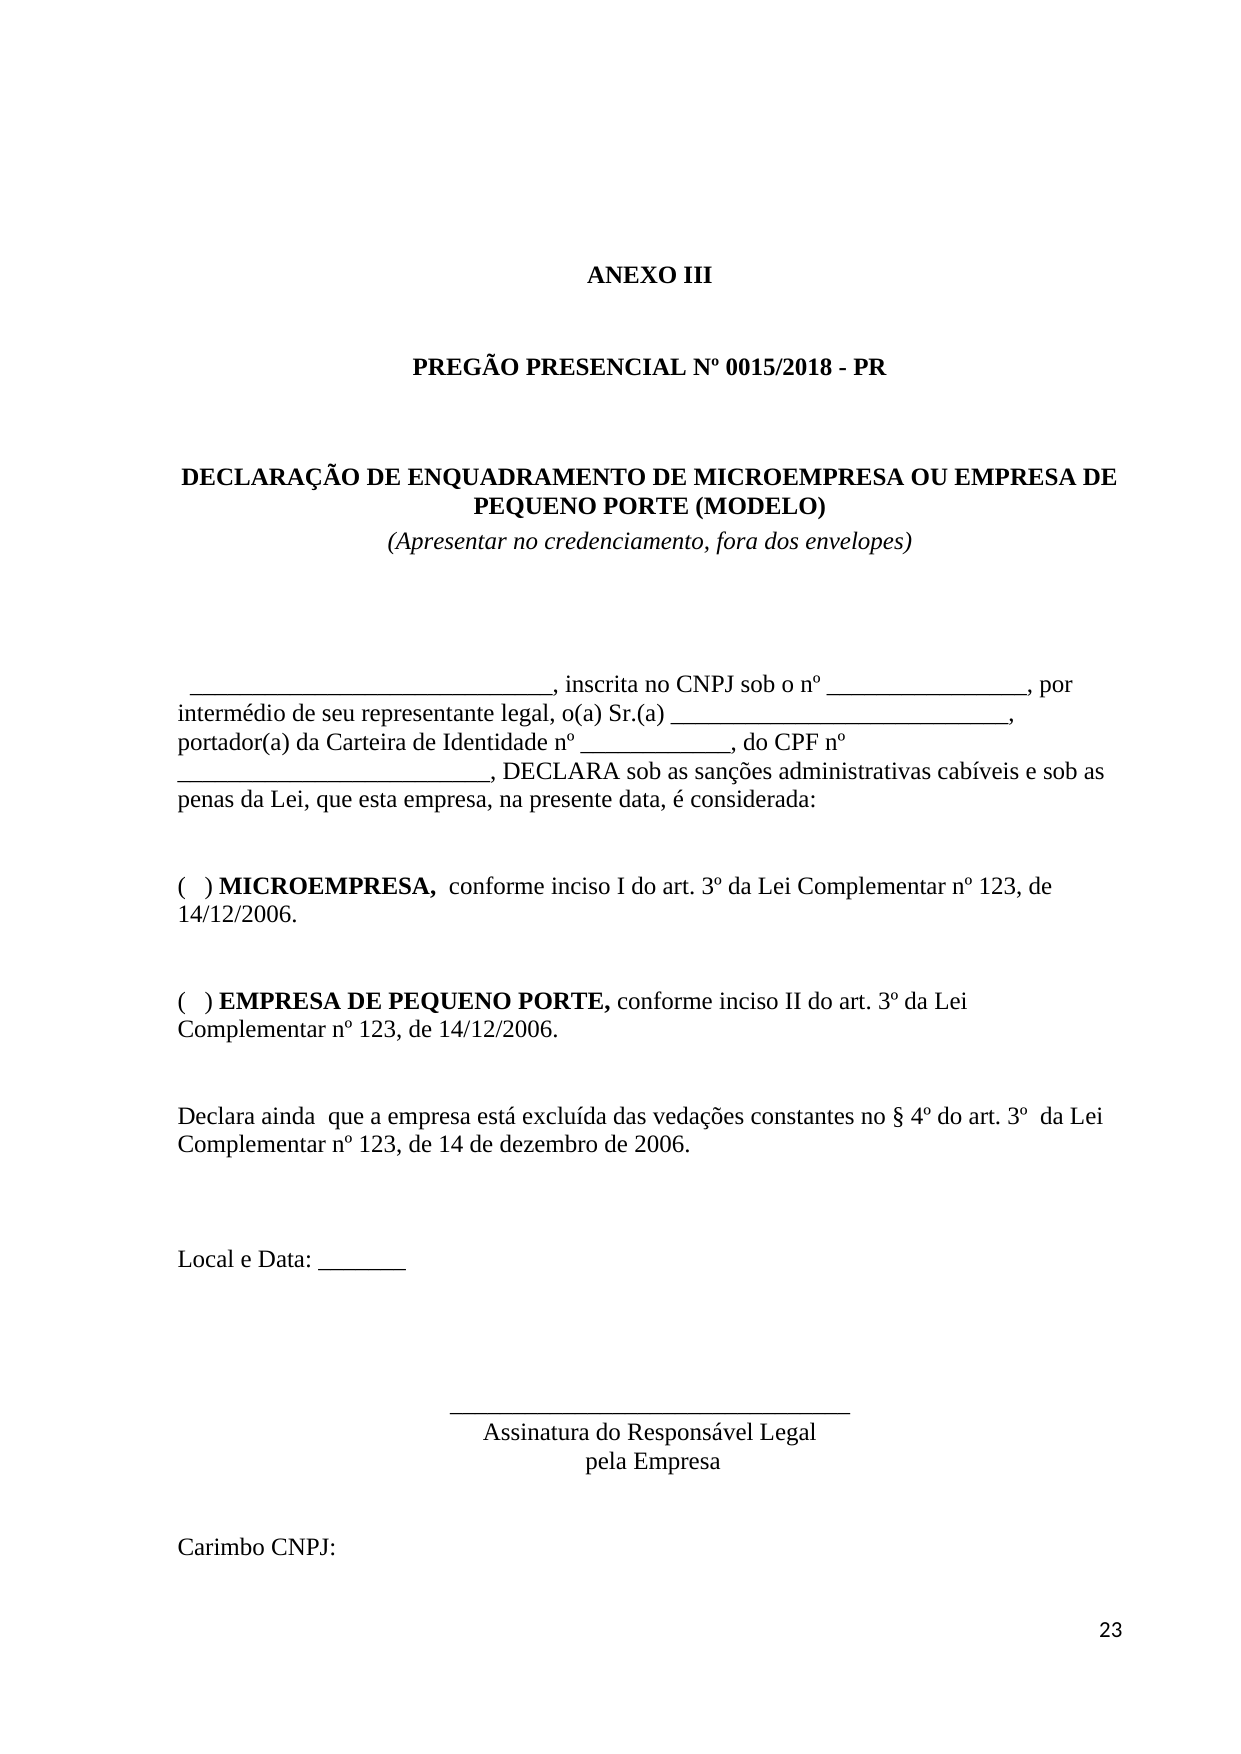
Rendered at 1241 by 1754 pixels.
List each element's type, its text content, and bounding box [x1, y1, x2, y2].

text Assinatura do Responsável Legal [177, 1417, 1122, 1446]
text ( ) EMPRESA DE PEQUENO PORTE, conforme inciso II do art. 3º da Lei Complementar nº 123, de 14/12/2006. [177, 986, 1122, 1043]
text Carimbo CNPJ: [177, 1532, 1122, 1561]
text _____________________________, inscrita no CNPJ sob o nº ________________, por intermédio de seu representante legal, o(a) Sr.(a) ___________________________, portador(a) da Carteira de Identidade nº ____________, do CPF nº _________________________, DECLARA sob as sanções administrativas cabíveis e sob as penas da Lei, que esta empresa, na presente data, é considerada: [177, 669, 1122, 813]
text pela Empresa [177, 1446, 1122, 1474]
text (Apresentar no credenciamento, fora dos envelopes) [177, 526, 1122, 554]
text ________________________________ [177, 1388, 1122, 1417]
text Local e Data: _______ [177, 1244, 1122, 1273]
text PREGÃO PRESENCIAL Nº 0015/2018 - PR [177, 352, 1122, 381]
text Declara ainda que a empresa está excluída das vedações constantes no § 4º do art. 3º da Lei Complementar nº 123, de 14 de dezembro de 2006. [177, 1101, 1122, 1158]
text ANEXO III [177, 260, 1122, 288]
text DECLARAÇÃO DE ENQUADRAMENTO DE MICROEMPRESA OU EMPRESA DE PEQUENO PORTE (MODELO) [177, 462, 1122, 519]
text ( ) MICROEMPRESA, conforme inciso I do art. 3º da Lei Complementar nº 123, de 14/12/2006. [177, 871, 1122, 928]
